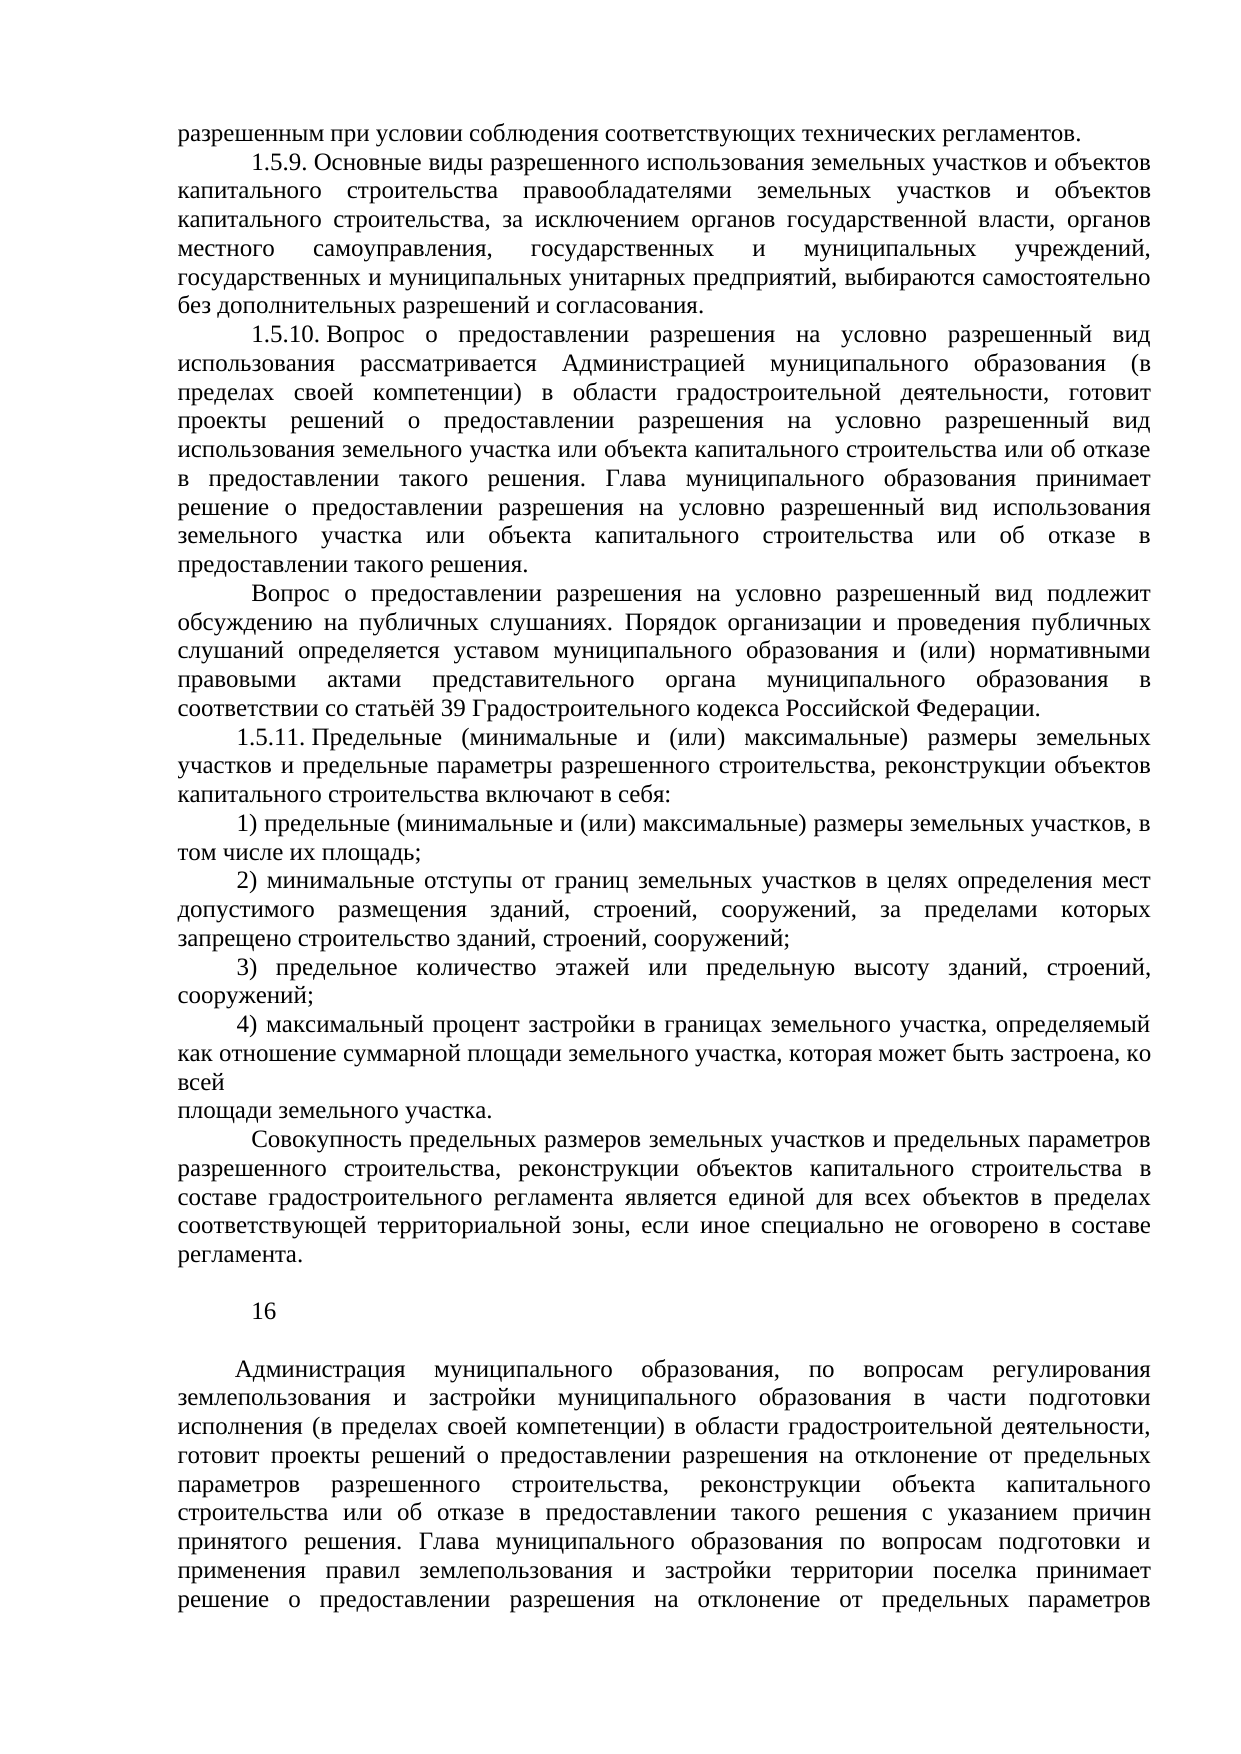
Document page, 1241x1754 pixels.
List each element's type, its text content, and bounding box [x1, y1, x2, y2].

text 1.5.11. Предельные (минимальные и (или) максимальные) размеры земельных участков и предельные параметры разрешенного строительства, реконструкции объектов капитального строительства включают в себя: [177, 722, 1152, 808]
text 1.5.10. Вопрос о предоставлении разрешения на условно разрешенный вид использования рассматривается Администрацией муниципального образования (в пределах своей компетенции) в области градостроительной деятельности, готовит проекты решений о предоставлении разрешения на условно разрешенный вид использования земельного участка или объекта капитального строительства или об отказе в предоставлении такого решения. Глава муниципального образования принимает решение о предоставлении разрешения на условно разрешенный вид использования земельного участка или объекта капитального строительства или об отказе в предоставлении такого решения. [177, 319, 1152, 578]
text Вопрос о предоставлении разрешения на условно разрешенный вид подлежит обсуждению на публичных слушаниях. Порядок организации и проведения публичных слушаний определяется уставом муниципального образования и (или) нормативными правовыми актами представительного органа муниципального образования в соответствии со статьёй 39 Градостроительного кодекса Российской Федерации. [177, 578, 1152, 722]
text площади земельного участка. [177, 1096, 1152, 1124]
text 4) максимальный процент застройки в границах земельного участка, определяемый как отношение суммарной площади земельного участка, которая может быть застроена, ко всей [177, 1009, 1152, 1096]
text 3) предельное количество этажей или предельную высоту зданий, строений, сооружений; [177, 952, 1152, 1009]
text 1.5.9. Основные виды разрешенного использования земельных участков и объектов капитального строительства правообладателями земельных участков и объектов капитального строительства, за исключением органов государственной власти, органов местного самоуправления, государственных и муниципальных учреждений, государственных и муниципальных унитарных предприятий, выбираются самостоятельно без дополнительных разрешений и согласования. [177, 147, 1152, 319]
text 2) минимальные отступы от границ земельных участков в целях определения мест допустимого размещения зданий, строений, сооружений, за пределами которых запрещено строительство зданий, строений, сооружений; [177, 866, 1152, 952]
text Совокупность предельных размеров земельных участков и предельных параметров разрешенного строительства, реконструкции объектов капитального строительства в составе градостроительного регламента является единой для всех объектов в пределах соответствующей территориальной зоны, если иное специально не оговорено в составе регламента. [177, 1124, 1152, 1268]
text 16 [177, 1268, 1152, 1325]
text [177, 118, 1152, 147]
text 1) предельные (минимальные и (или) максимальные) размеры земельных участков, в том числе их площадь; [177, 808, 1152, 866]
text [177, 1354, 1152, 1612]
